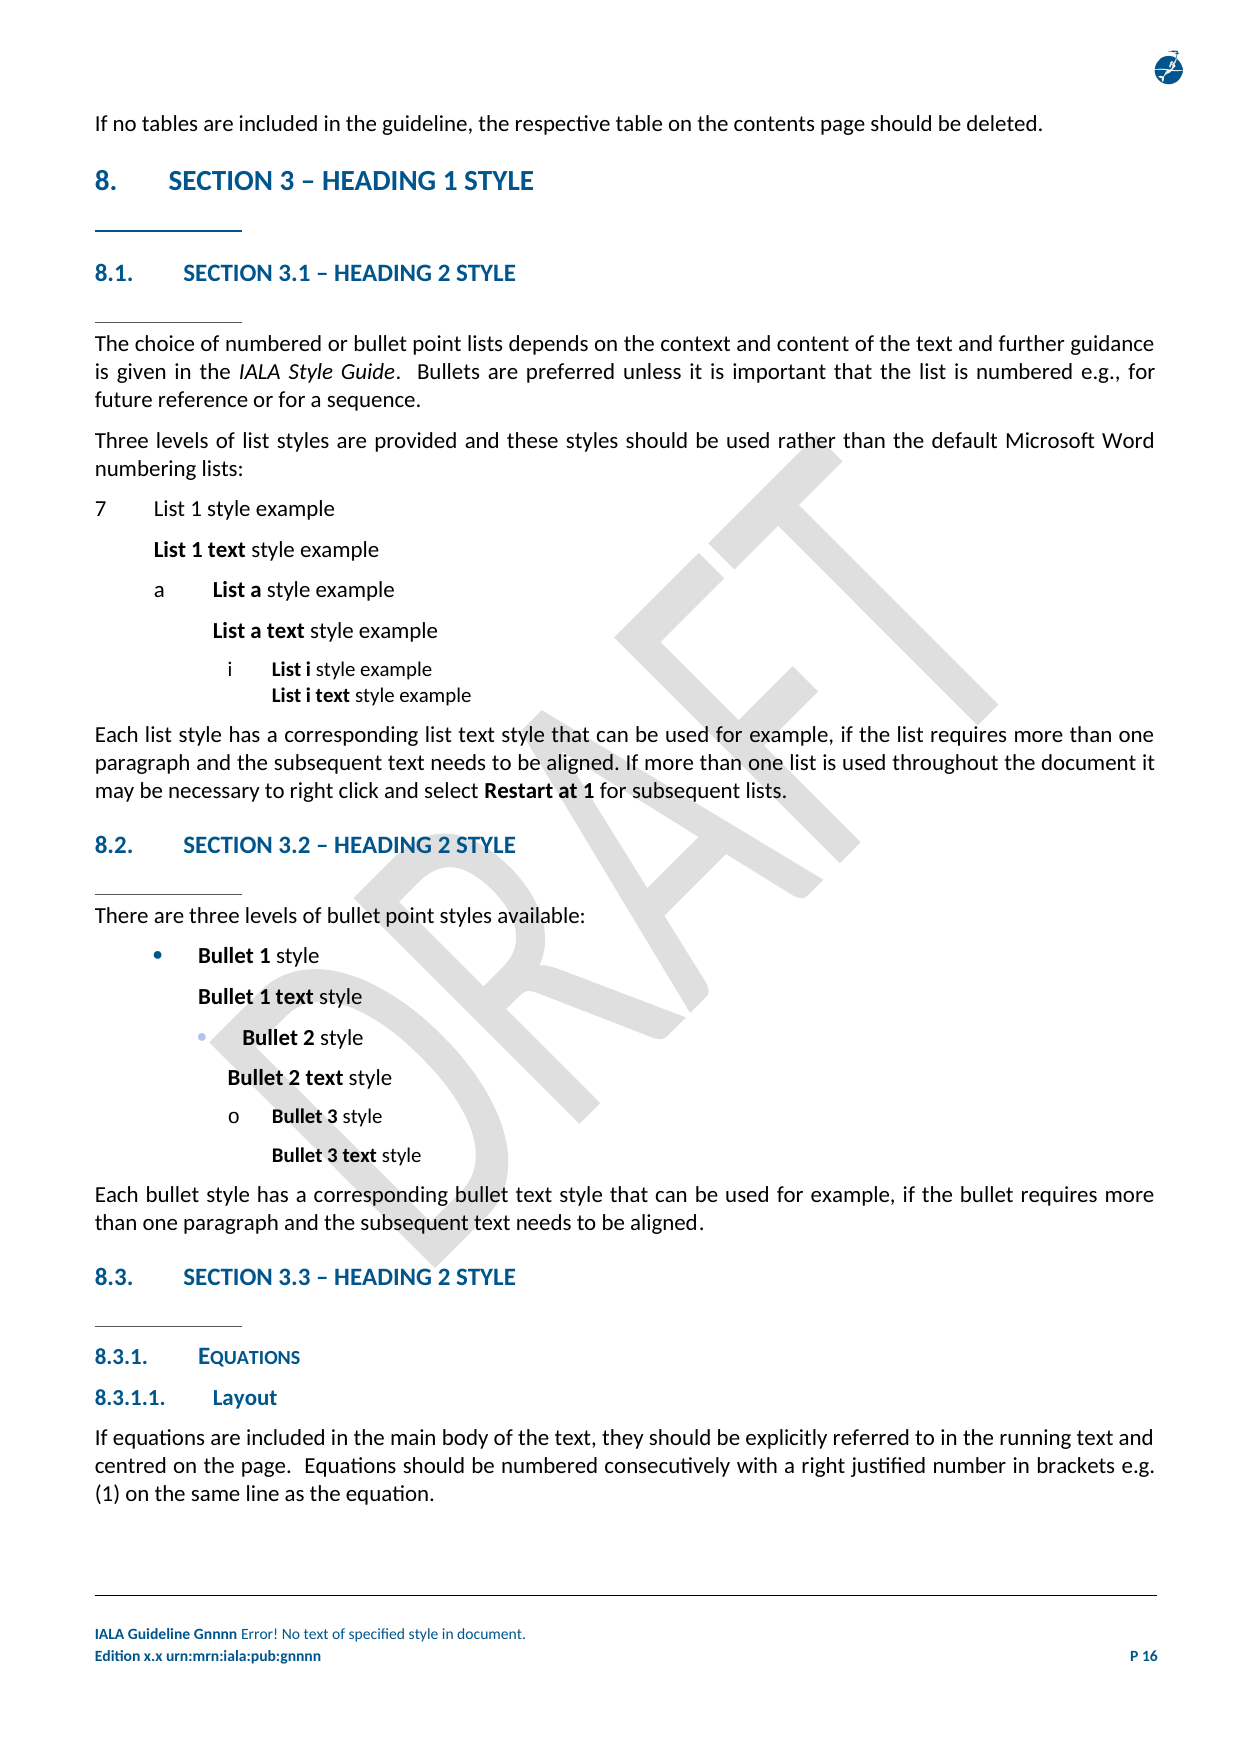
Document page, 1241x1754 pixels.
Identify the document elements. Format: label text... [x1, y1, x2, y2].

text Each list style has a corresponding list text style that can be used for example, if the list requires more than one paragraph and the subsequent text needs to be aligned. If more than one list is used throughout the document it may be necessary to right click and select Restart at 1 for subsequent lists. [94, 720, 1157, 804]
text Bullet 1 text style [198, 982, 1157, 1010]
text There are three levels of bullet point styles available: [94, 901, 1157, 929]
text If no tables are included in the guideline, the respective table on the contents page should be deleted. [94, 109, 1157, 137]
subtitle Section 3.2 – Heading 2 style [94, 829, 1157, 859]
subtitle Section 3 – Heading 1 Style [94, 162, 1157, 198]
picture [1123, 0, 1241, 119]
list List i style example [227, 656, 1157, 682]
list List 1 style example [94, 494, 1157, 522]
text Three levels of list styles are provided and these styles should be used rather than the default Microsoft Word numbering lists: [94, 426, 1157, 482]
subtitle Section 3.1 – Heading 2 style [94, 257, 1157, 288]
list List a text style example [213, 616, 1157, 644]
text The choice of numbered or bullet point lists depends on the context and content of the text and further guidance is given in the IALA Style Guide. Bullets are preferred unless it is important that the list is numbered e.g., for future reference or for a sequence. [94, 329, 1157, 413]
text Bullet 2 text style [227, 1063, 1157, 1091]
text Bullet 2 style [198, 1023, 1157, 1051]
list List a style example [153, 575, 1157, 603]
text If equations are included in the main body of the text, they should be explicitly referred to in the running text and centred on the page. Equations should be numbered consecutively with a right justified number in brackets e.g. (1) on the same line as the equation. [94, 1423, 1157, 1508]
subtitle Layout [94, 1383, 1054, 1411]
subtitle Equations [94, 1340, 1069, 1371]
text List i text style example [272, 682, 1157, 707]
text Each bullet style has a corresponding bullet text style that can be used for example, if the bullet requires more than one paragraph and the subsequent text needs to be aligned. [94, 1181, 1157, 1237]
subtitle Section 3.3 – Heading 2 style [94, 1262, 1157, 1292]
text Bullet 3 style [227, 1104, 1157, 1130]
text Bullet 3 text style [272, 1143, 1157, 1168]
list List 1 text style example [153, 535, 1157, 563]
text Bullet 1 style [153, 942, 1157, 969]
